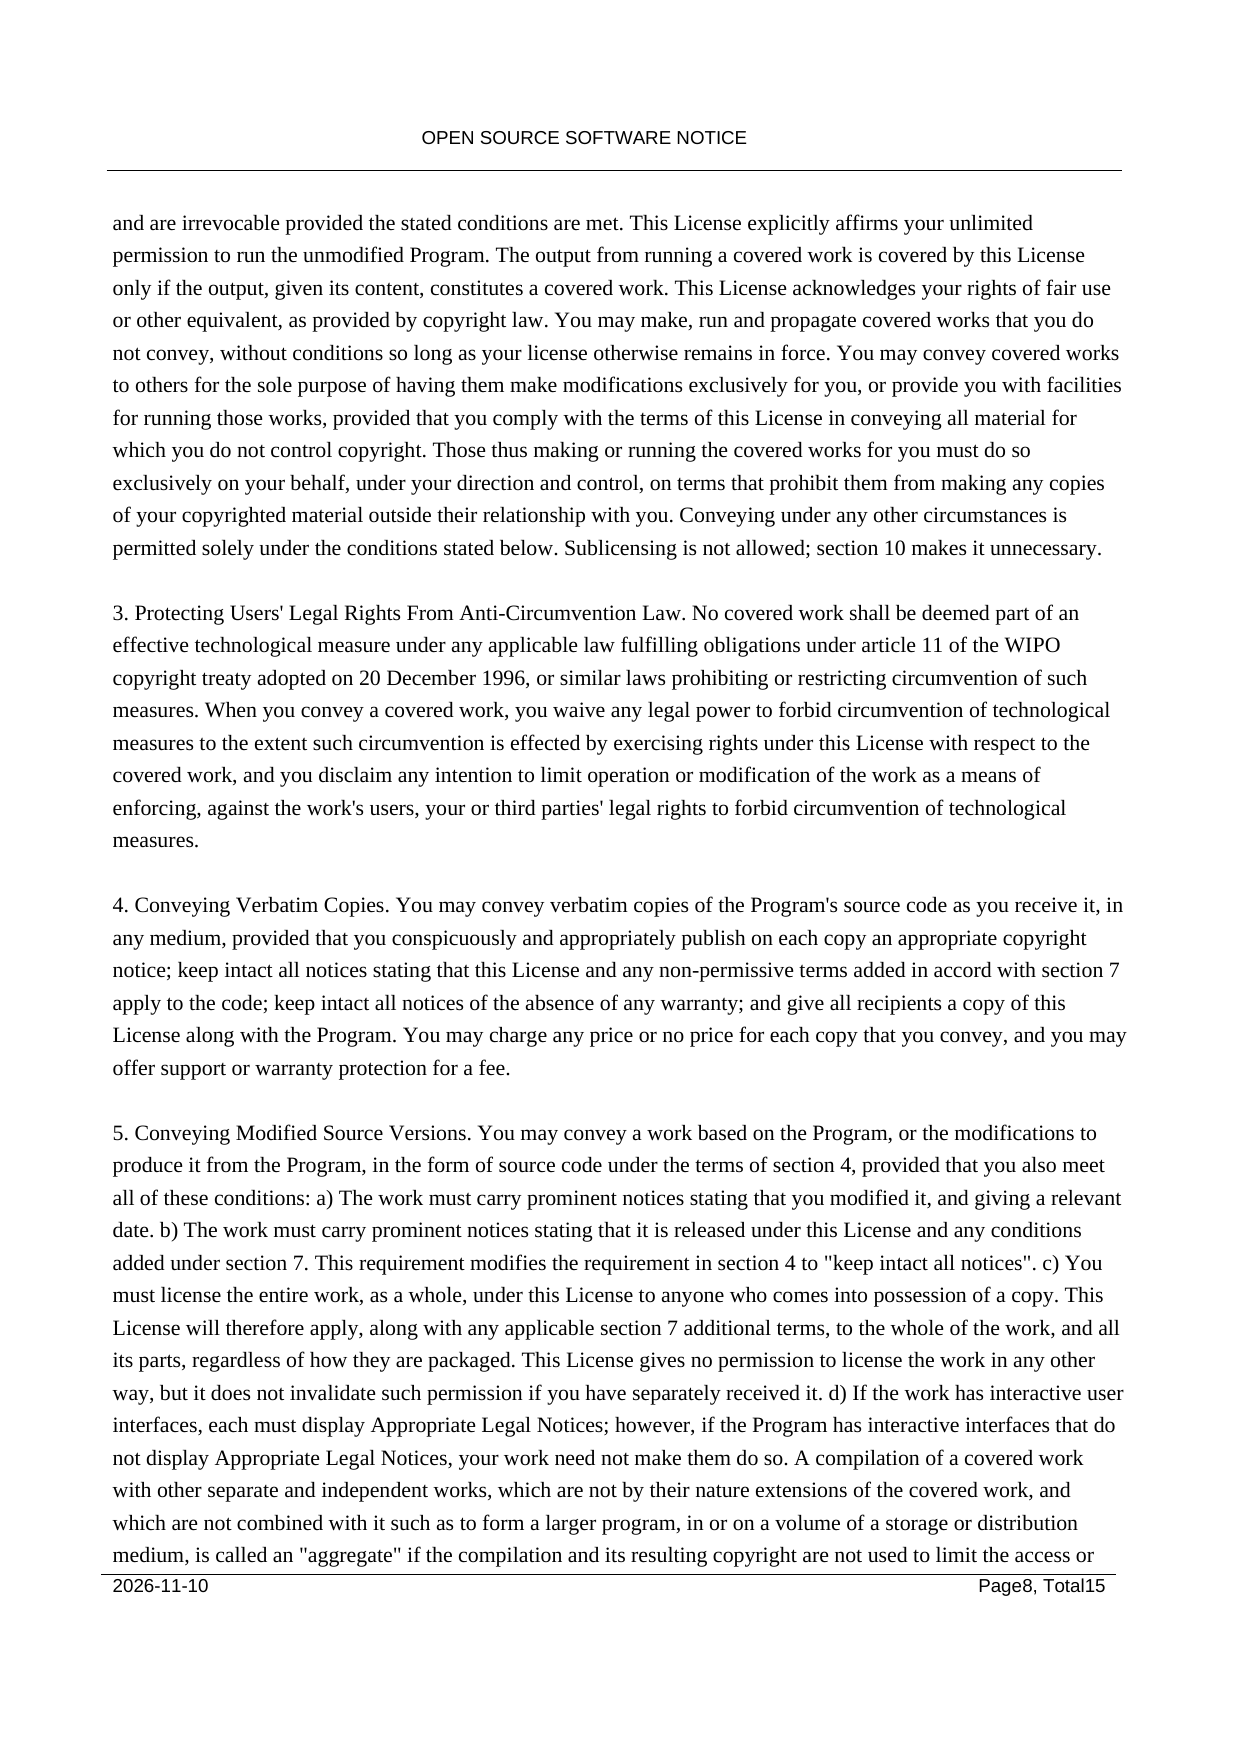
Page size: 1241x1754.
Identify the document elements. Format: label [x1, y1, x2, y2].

text [112, 206, 1128, 1571]
